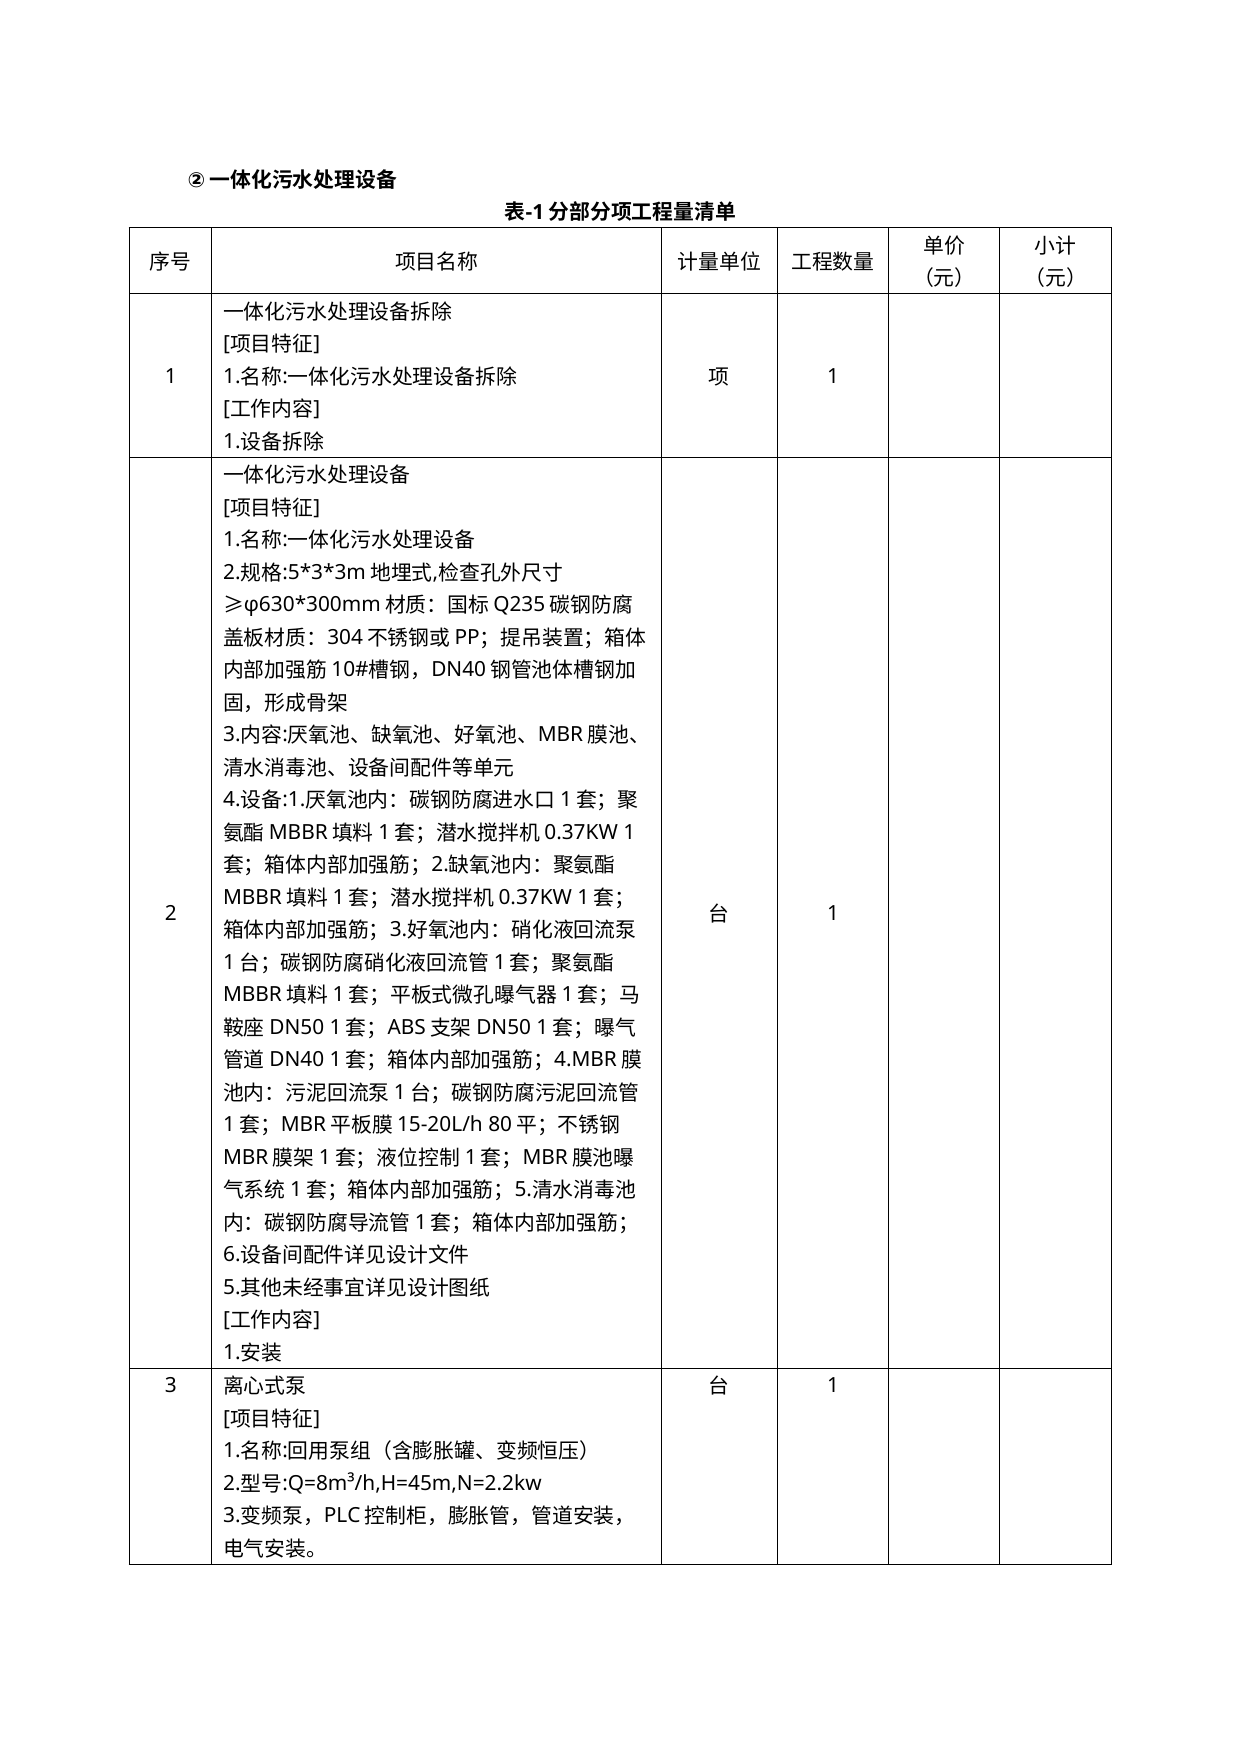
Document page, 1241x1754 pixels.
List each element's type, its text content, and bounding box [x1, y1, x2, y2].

table_cell [889, 294, 999, 457]
table_cell 1 [778, 294, 888, 457]
table_header 计量单位 [662, 228, 777, 293]
table_cell 2 [130, 458, 211, 1368]
table_header 项目名称 [212, 228, 661, 293]
table_header 单价（元） [889, 228, 999, 293]
table_cell 台 [662, 1369, 777, 1564]
table_cell [1000, 294, 1111, 457]
text 表-1分部分项工程量清单 [187, 194, 1053, 227]
table_cell 1 [778, 458, 888, 1368]
table_cell 台 [662, 458, 777, 1368]
table_header 工程数量 [778, 228, 888, 293]
table_header 序号 [130, 228, 211, 293]
table_cell 1 [778, 1369, 888, 1564]
table_cell 一体化污水处理设备拆除 [项目特征] 1.名称:一体化污水处理设备拆除 [工作内容] 1.设备拆除 [212, 294, 661, 457]
table_header 小计（元） [1000, 228, 1111, 293]
table_cell [1000, 458, 1111, 1368]
table_cell 一体化污水处理设备 [项目特征] 1.名称:一体化污水处理设备 2.规格:5*3*3m地埋式,检查孔外尺寸≥φ630*300mm材质：国标Q235碳钢防腐盖板材质：304不锈钢或PP；提吊装置；箱体内部加强筋10#槽钢，DN40钢管池体槽钢加固，形成骨架 3.内容:厌氧池、缺氧池、好氧池、MBR膜池、清水消毒池、设备间配件等单元 4.设备:1.厌氧池内：碳钢防腐进水口 1套；聚氨酯MBBR填料 1套；潜水搅拌机0.37KW 1套；箱体内部加强筋；2.缺氧池内：聚氨酯MBBR填料 1套；潜水搅拌机0.37KW 1套；箱体内部加强筋；3.好氧池内：硝化液回流泵 1台；碳钢防腐硝化液回流管 1套；聚氨酯MBBR填料 1套；平板式微孔曝气器 1套；马鞍座 DN50 1套；ABS支架 DN50 1套；曝气管道 DN40 1套；箱体内部加强筋；4.MBR膜池内：污泥回流泵1台；碳钢防腐污泥回流管 1套；MBR平板膜15-20L/h 80平；不锈钢MBR膜架 1套；液位控制 1套；MBR膜池曝气系统 1套；箱体内部加强筋；5.清水消毒池内：碳钢防腐导流管1套；箱体内部加强筋；6.设备间配件详见设计文件 5.其他未经事宜详见设计图纸 [工作内容] 1.安装 [212, 458, 661, 1368]
table_cell [889, 1369, 999, 1564]
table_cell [212, 1369, 661, 1564]
table_cell 1 [130, 294, 211, 457]
text ②一体化污水处理设备 [187, 162, 1053, 194]
table_cell [889, 458, 999, 1368]
table_cell 3 [130, 1369, 211, 1564]
table_cell 项 [662, 294, 777, 457]
table_cell [1000, 1369, 1111, 1564]
